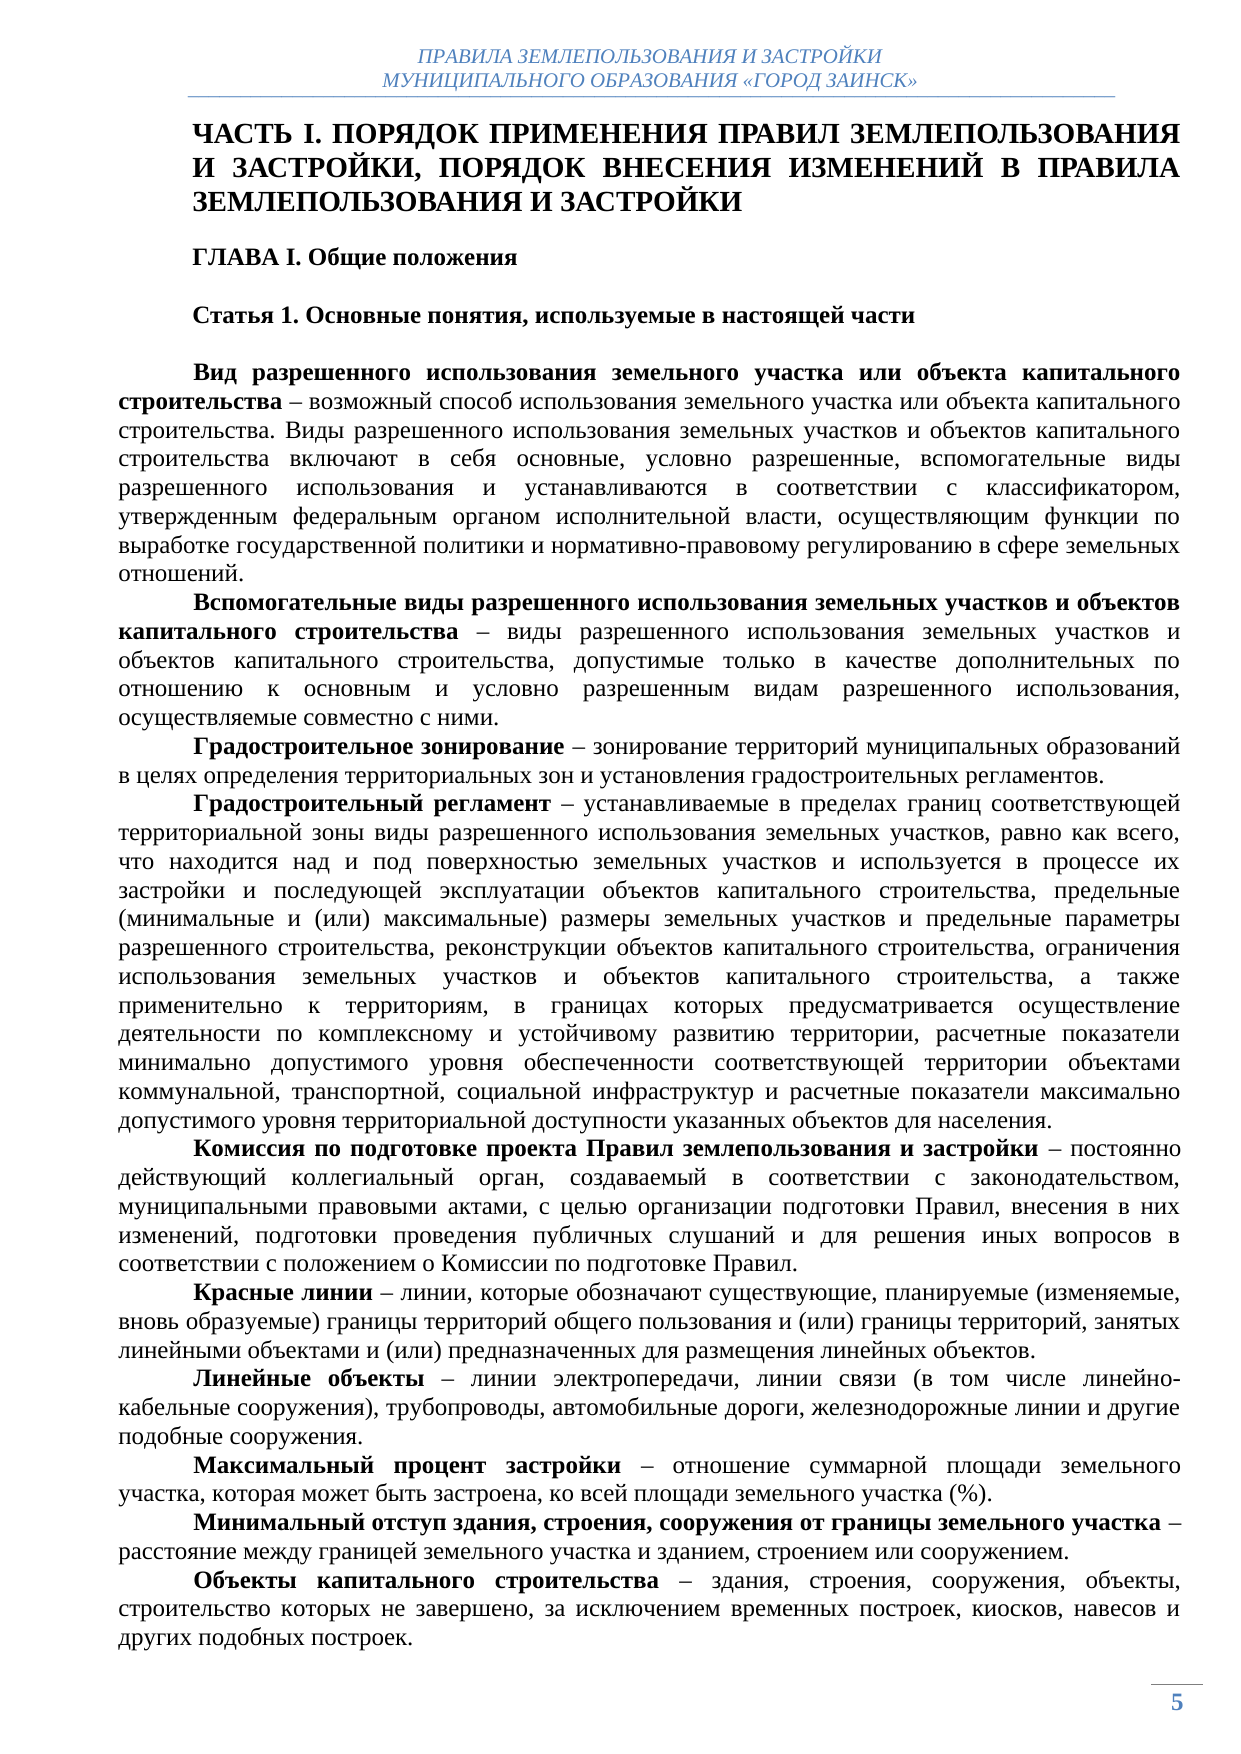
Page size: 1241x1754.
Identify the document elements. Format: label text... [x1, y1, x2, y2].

subtitle ГЛАВА I. Общие положения [118, 242, 1181, 271]
text Комиссия по подготовке проекта Правил землепользования и застройки – постоянно действующий коллегиальный орган, создаваемый в соответствии с законодательством, муниципальными правовыми актами, с целью организации подготовки Правил, внесения в них изменений, подготовки проведения публичных слушаний и для решения иных вопросов в соответствии с положением о Комиссии по подготовке Правил. [118, 1133, 1181, 1277]
text Минимальный отступ здания, строения, сооружения от границы земельного участка – расстояние между границей земельного участка и зданием, строением или сооружением. [118, 1507, 1181, 1565]
text Объекты капитального строительства – здания, строения, сооружения, объекты, строительство которых не завершено, за исключением временных построек, киосков, навесов и других подобных построек. [118, 1565, 1181, 1651]
text Максимальный процент застройки – отношение суммарной площади земельного участка, которая может быть застроена, ко всей площади земельного участка (%). [118, 1450, 1181, 1507]
text Градостроительное зонирование – зонирование территорий муниципальных образований в целях определения территориальных зон и установления градостроительных регламентов. [118, 731, 1181, 788]
text Вспомогательные виды разрешенного использования земельных участков и объектов капитального строительства – виды разрешенного использования земельных участков и объектов капитального строительства, допустимые только в качестве дополнительных по отношению к основным и условно разрешенным видам разрешенного использования, осуществляемые совместно с ними. [118, 587, 1181, 731]
text Линейные объекты – линии электропередачи, линии связи (в том числе линейно-кабельные сооружения), трубопроводы, автомобильные дороги, железнодорожные линии и другие подобные сооружения. [118, 1363, 1181, 1450]
text Градостроительный регламент – устанавливаемые в пределах границ соответствующей территориальной зоны виды разрешенного использования земельных участков, равно как всего, что находится над и под поверхностью земельных участков и используется в процессе их застройки и последующей эксплуатации объектов капитального строительства, предельные (минимальные и (или) максимальные) размеры земельных участков и предельные параметры разрешенного строительства, реконструкции объектов капитального строительства, ограничения использования земельных участков и объектов капитального строительства, а также применительно к территориям, в границах которых предусматривается осуществление деятельности по комплексному и устойчивому развитию территории, расчетные показатели минимально допустимого уровня обеспеченности соответствующей территории объектами коммунальной, транспортной, социальной инфраструктур и расчетные показатели максимально допустимого уровня территориальной доступности указанных объектов для населения. [118, 788, 1181, 1133]
text Вид разрешенного использования земельного участка или объекта капитального строительства – возможный способ использования земельного участка или объекта капитального строительства. Виды разрешенного использования земельных участков и объектов капитального строительства включают в себя основные, условно разрешенные, вспомогательные виды разрешенного использования и устанавливаются в соответствии с классификатором, утвержденным федеральным органом исполнительной власти, осуществляющим функции по выработке государственной политики и нормативно-правовому регулированию в сфере земельных отношений. [118, 357, 1181, 587]
text ЧАСТЬ I. ПОРЯДОК ПРИМЕНЕНИЯ ПРАВИЛ ЗЕМЛЕПОЛЬЗОВАНИЯ И ЗАСТРОЙКИ, ПОРЯДОК ВНЕСЕНИЯ ИЗМЕНЕНИЙ В ПРАВИЛА ЗЕМЛЕПОЛЬЗОВАНИЯ И ЗАСТРОЙКИ [192, 117, 1181, 217]
text Статья 1. Основные понятия, используемые в настоящей части [118, 300, 1181, 328]
text Красные линии – линии, которые обозначают существующие, планируемые (изменяемые, вновь образуемые) границы территорий общего пользования и (или) границы территорий, занятых линейными объектами и (или) предназначенных для размещения линейных объектов. [118, 1277, 1181, 1363]
